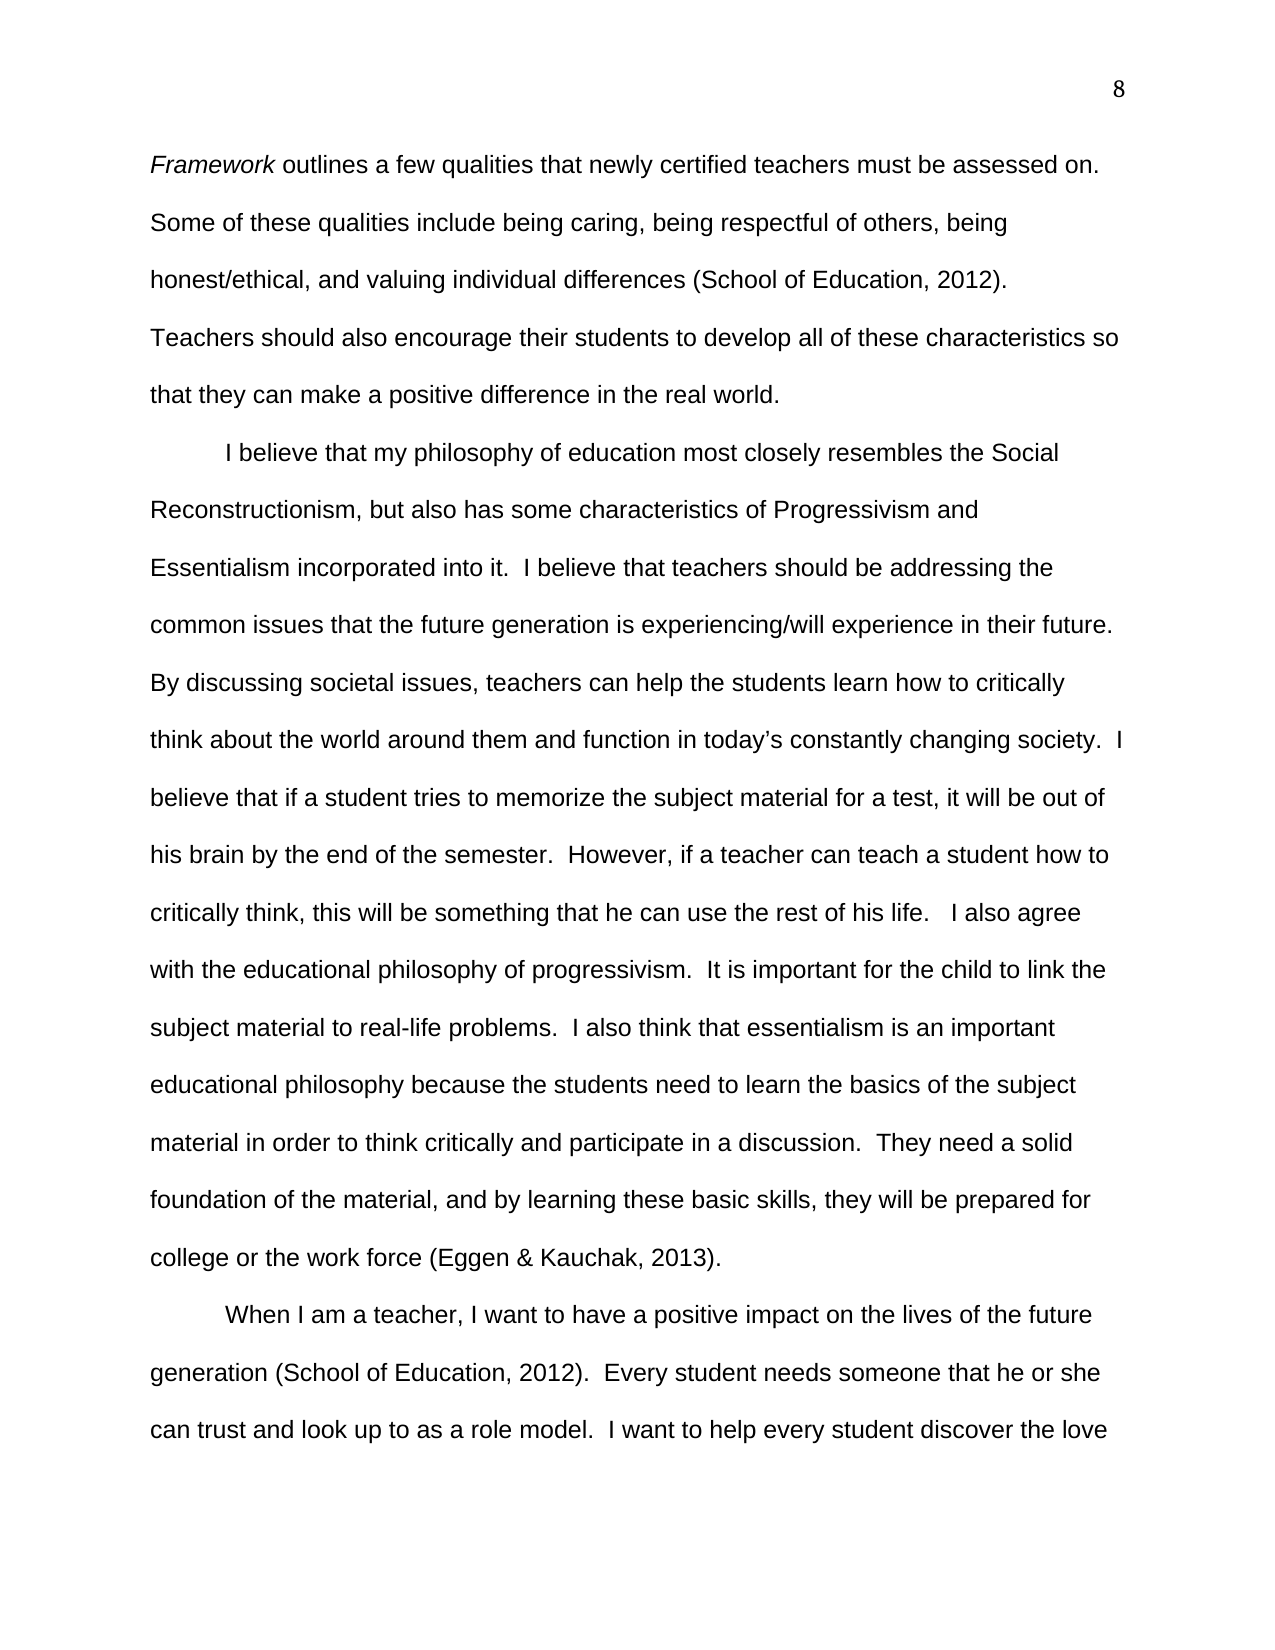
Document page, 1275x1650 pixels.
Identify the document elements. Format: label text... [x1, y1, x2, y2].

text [150, 150, 1125, 409]
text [150, 1300, 1125, 1444]
text I believe that my philosophy of education most closely resembles the Social Reconstructionism, but also has some characteristics of Progressivism and Essentialism incorporated into it. I believe that teachers should be addressing the common issues that the future generation is experiencing/will experience in their future. By discussing societal issues, teachers can help the students learn how to critically think about the world around them and function in today’s constantly changing society. I believe that if a student tries to memorize the subject material for a test, it will be out of his brain by the end of the semester. However, if a teacher can teach a student how to critically think, this will be something that he can use the rest of his life. I also agree with the educational philosophy of progressivism. It is important for the child to link the subject material to real-life problems. I also think that essentialism is an important educational philosophy because the students need to learn the basics of the subject material in order to think critically and participate in a discussion. They need a solid foundation of the material, and by learning these basic skills, they will be prepared for college or the work force (Eggen & Kauchak, 2013). [150, 437, 1125, 1271]
